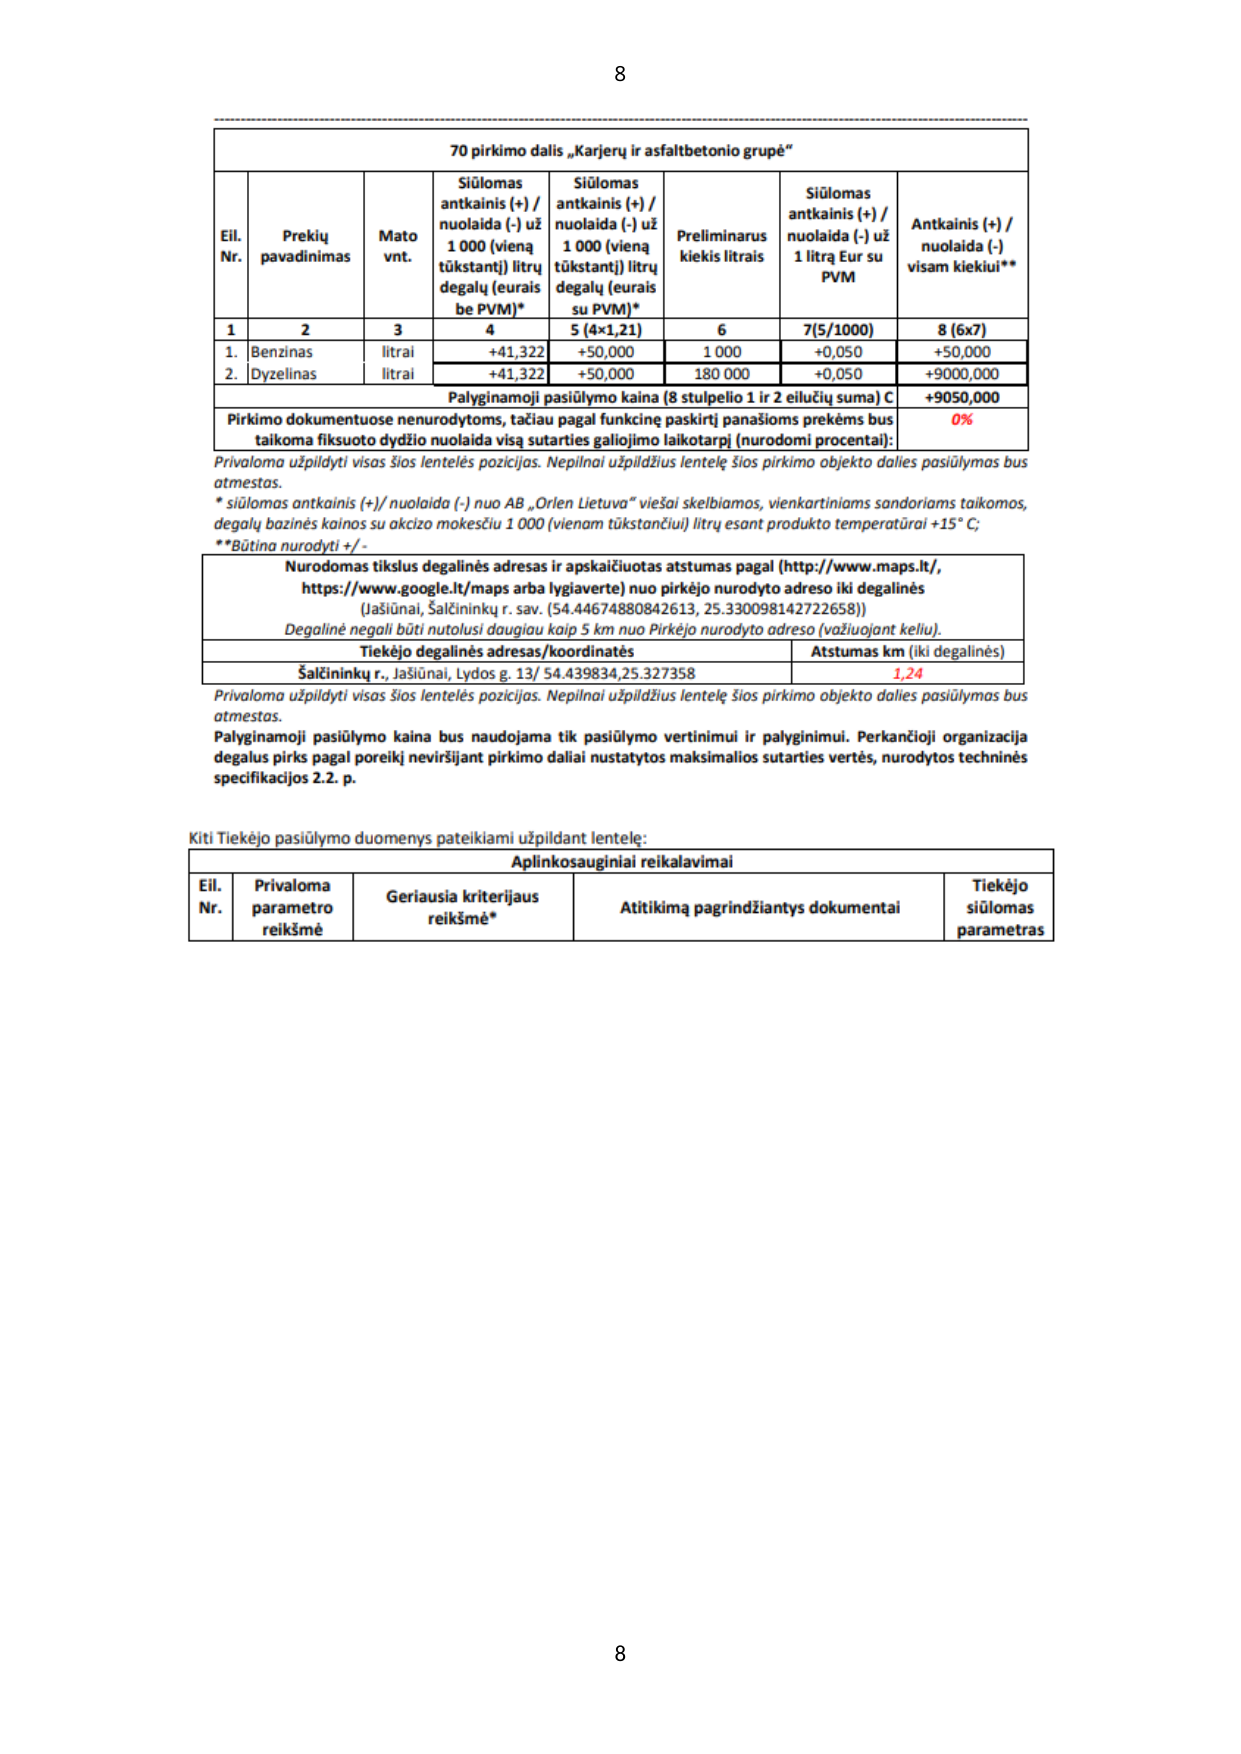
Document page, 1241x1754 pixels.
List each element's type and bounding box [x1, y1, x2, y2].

picture [176, 822, 1064, 953]
picture [199, 118, 1041, 798]
